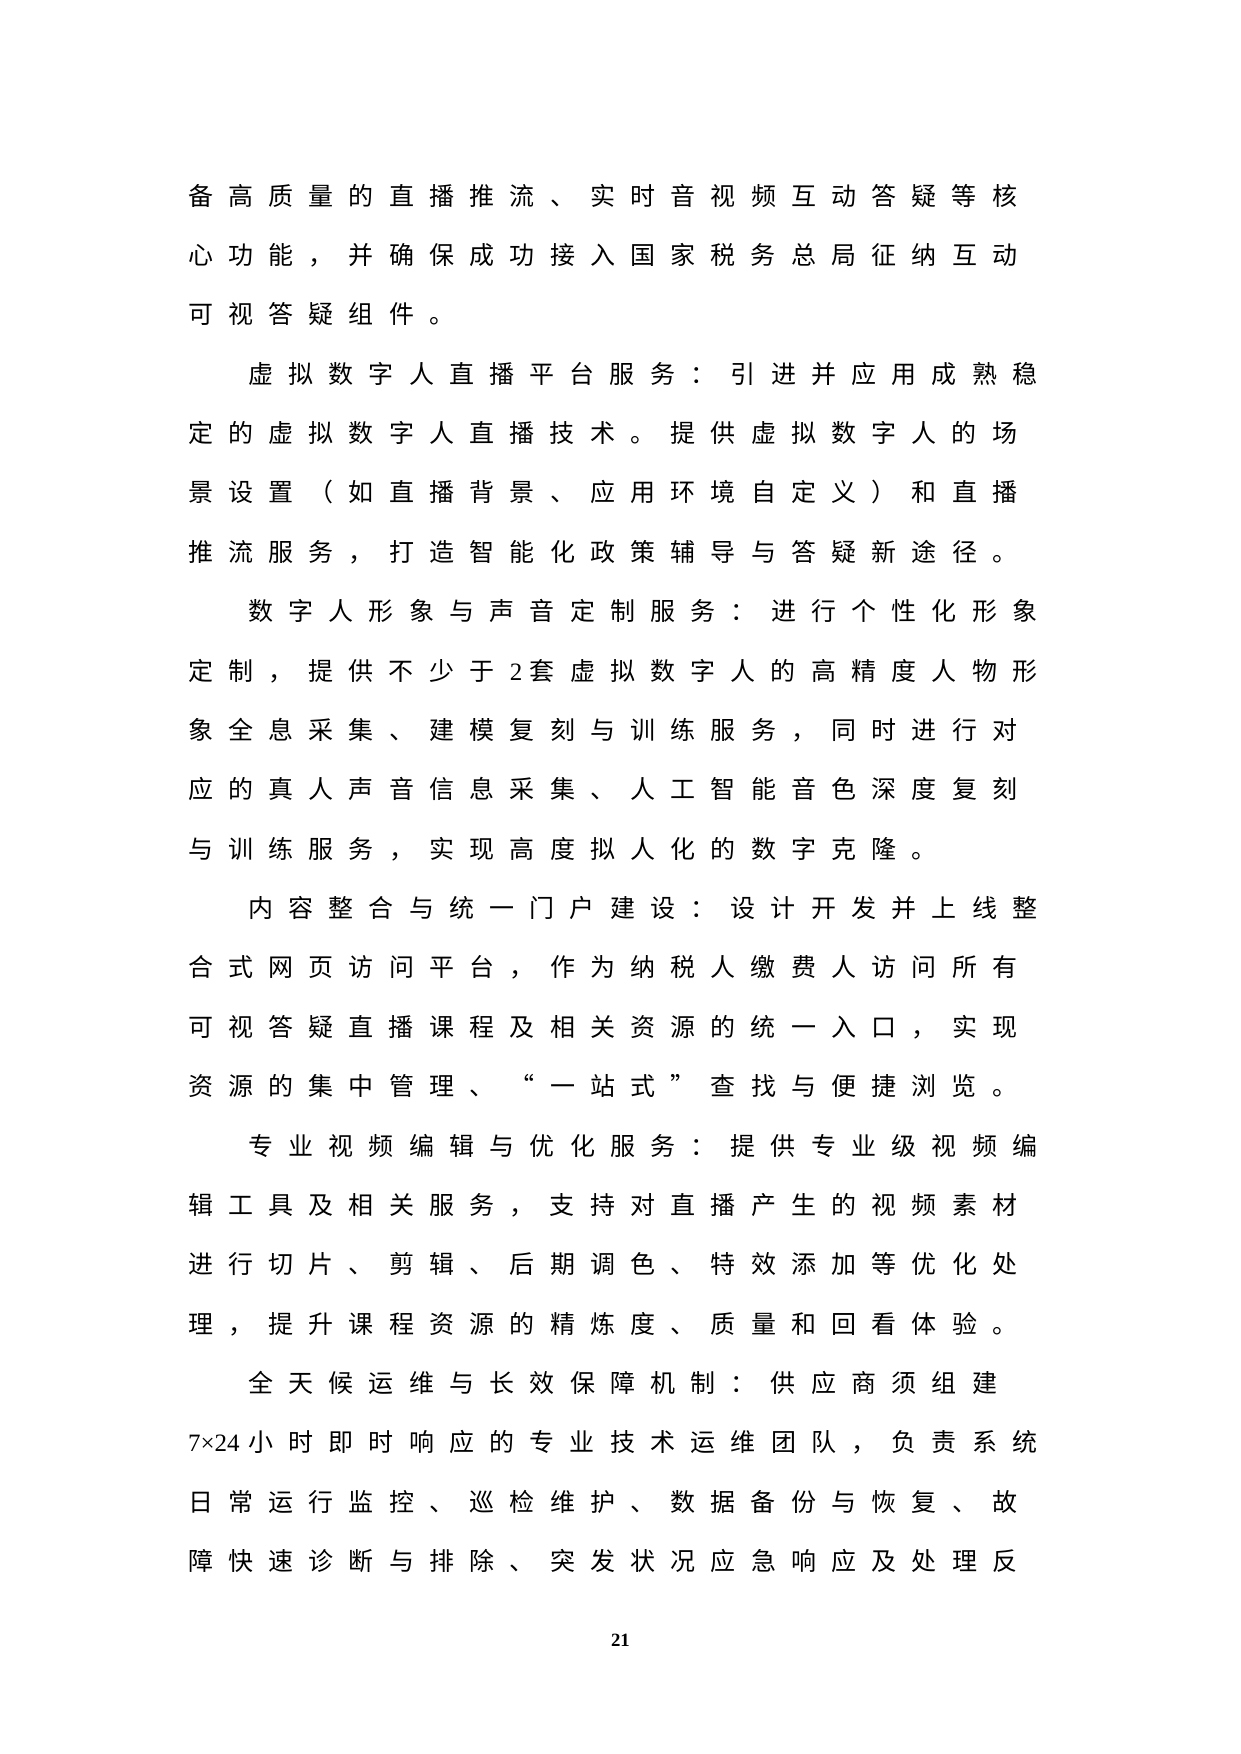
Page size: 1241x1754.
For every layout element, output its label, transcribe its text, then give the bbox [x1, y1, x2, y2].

text 专业视频编辑与优化服务：提供专业级视频编辑工具及相关服务，支持对直播产生的视频素材进行切片、剪辑、后期调色、特效添加等优化处理，提升课程资源的精炼度、质量和回看体验。 [188, 1114, 1052, 1352]
text 虚拟数字人直播平台服务：引进并应用成熟稳定的虚拟数字人直播技术。提供虚拟数字人的场景设置（如直播背景、应用环境自定义）和直播推流服务，打造智能化政策辅导与答疑新途径。 [188, 343, 1052, 580]
text 内容整合与统一门户建设：设计开发并上线整合式网页访问平台，作为纳税人缴费人访问所有可视答疑直播课程及相关资源的统一入口，实现资源的集中管理、“一站式”查找与便捷浏览。 [188, 877, 1052, 1114]
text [188, 164, 1052, 343]
text 数字人形象与声音定制服务：进行个性化形象定制，提供不少于2套虚拟数字人的高精度人物形象全息采集、建模复刻与训练服务，同时进行对应的真人声音信息采集、人工智能音色深度复刻与训练服务，实现高度拟人化的数字克隆。 [188, 580, 1052, 877]
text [188, 1352, 1052, 1589]
